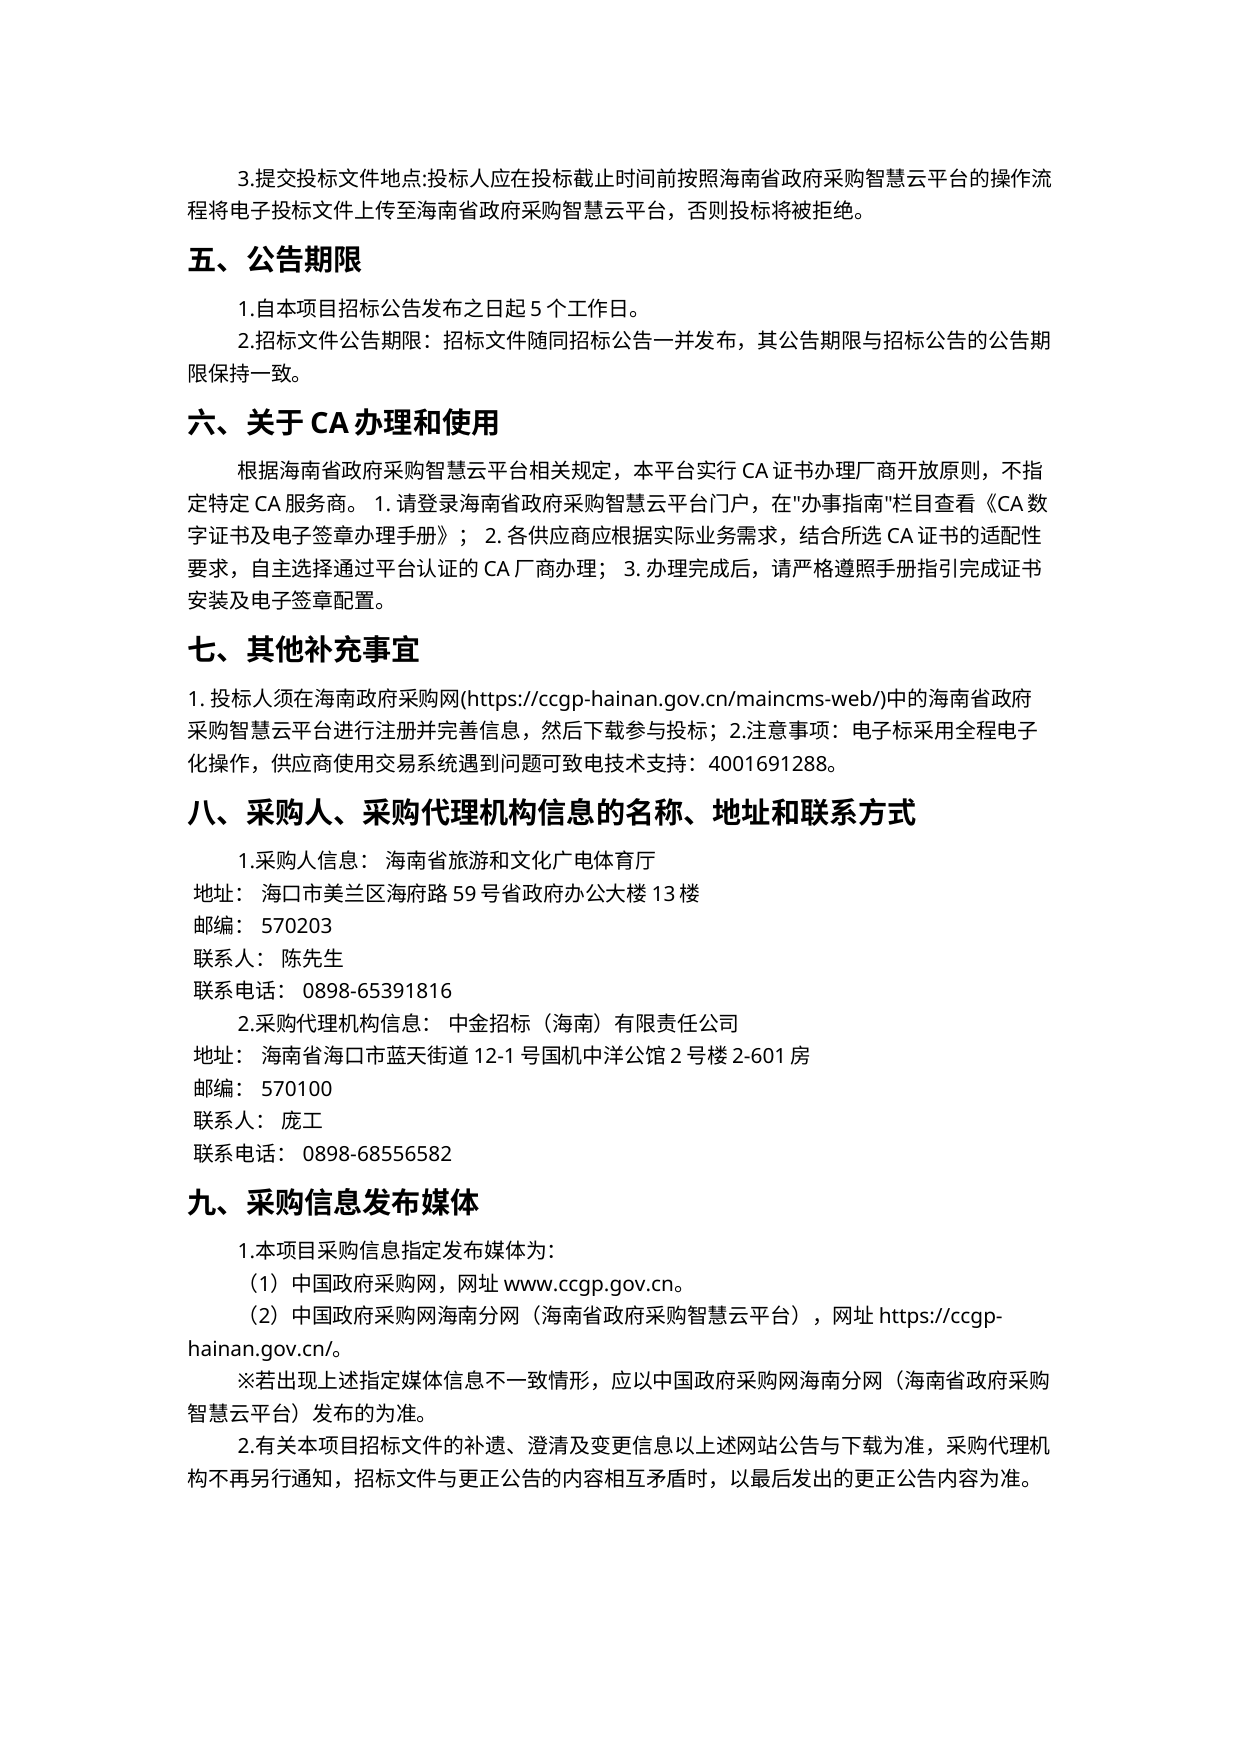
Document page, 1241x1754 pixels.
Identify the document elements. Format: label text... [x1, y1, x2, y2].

text 七、其他补充事宜 [187, 617, 1053, 682]
text 2.有关本项目招标文件的补遗、澄清及变更信息以上述网站公告与下载为准，采购代理机构不再另行通知，招标文件与更正公告的内容相互矛盾时，以最后发出的更正公告内容为准。 [187, 1429, 1053, 1494]
text 联系人： 庞工 [187, 1104, 1053, 1137]
text 2.采购代理机构信息： 中金招标（海南）有限责任公司 [187, 1007, 1053, 1039]
text 邮编： 570203 [187, 909, 1053, 942]
text 地址： 海南省海口市蓝天街道12-1号国机中洋公馆2号楼2-601房 [187, 1039, 1053, 1072]
text 地址： 海口市美兰区海府路59号省政府办公大楼13楼 [187, 877, 1053, 909]
text 六、关于CA办理和使用 [187, 389, 1053, 454]
text ※若出现上述指定媒体信息不一致情形，应以中国政府采购网海南分网（海南省政府采购智慧云平台）发布的为准。 [187, 1364, 1053, 1429]
text 3.提交投标文件地点:投标人应在投标截止时间前按照海南省政府采购智慧云平台的操作流程将电子投标文件上传至海南省政府采购智慧云平台，否则投标将被拒绝。 [187, 162, 1053, 227]
text （1）中国政府采购网，网址www.ccgp.gov.cn。 [187, 1267, 1053, 1299]
text 联系人： 陈先生 [187, 942, 1053, 974]
text 邮编： 570100 [187, 1072, 1053, 1104]
text 2.招标文件公告期限：招标文件随同招标公告一并发布，其公告期限与招标公告的公告期限保持一致。 [187, 324, 1053, 389]
text 八、采购人、采购代理机构信息的名称、地址和联系方式 [187, 779, 1053, 844]
text 五、公告期限 [187, 227, 1053, 292]
text 联系电话： 0898-68556582 [187, 1137, 1053, 1169]
text 1. 投标人须在海南政府采购网(https://ccgp-hainan.gov.cn/maincms-web/)中的海南省政府采购智慧云平台进行注册并完善信息，然后下载参与投标；2.注意事项：电子标采用全程电子化操作，供应商使用交易系统遇到问题可致电技术支持：4001691288。 [187, 682, 1053, 779]
text 1.自本项目招标公告发布之日起5个工作日。 [187, 292, 1053, 324]
text 联系电话： 0898-65391816 [187, 974, 1053, 1007]
text （2）中国政府采购网海南分网（海南省政府采购智慧云平台），网址https://ccgp-hainan.gov.cn/。 [187, 1299, 1053, 1364]
text 九、采购信息发布媒体 [187, 1169, 1053, 1234]
text 根据海南省政府采购智慧云平台相关规定，本平台实行CA证书办理厂商开放原则，不指定特定CA服务商。 1. 请登录海南省政府采购智慧云平台门户，在"办事指南"栏目查看《CA数字证书及电子签章办理手册》； 2. 各供应商应根据实际业务需求，结合所选CA证书的适配性要求，自主选择通过平台认证的CA厂商办理； 3. 办理完成后，请严格遵照手册指引完成证书安装及电子签章配置。 [187, 454, 1053, 617]
text 1.采购人信息： 海南省旅游和文化广电体育厅 [187, 844, 1053, 877]
text 1.本项目采购信息指定发布媒体为： [187, 1234, 1053, 1267]
